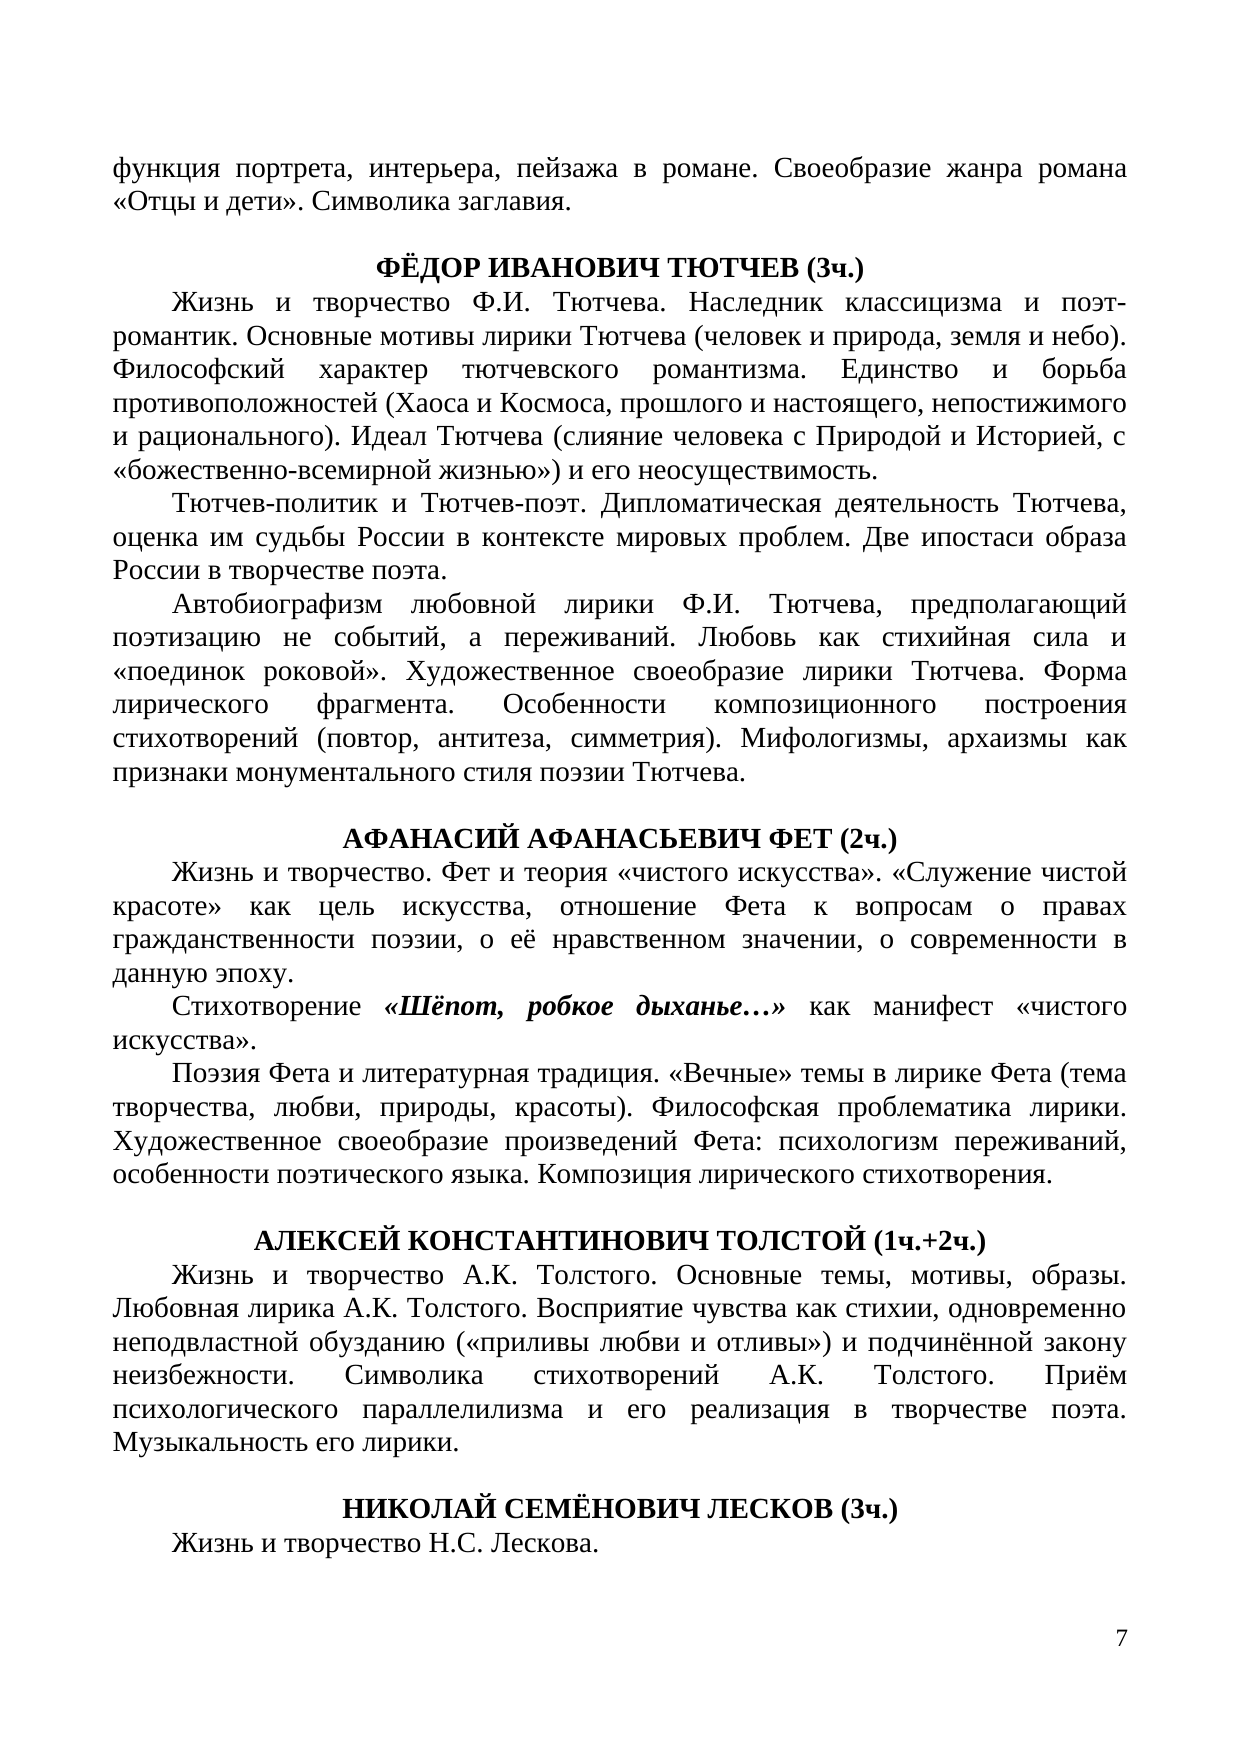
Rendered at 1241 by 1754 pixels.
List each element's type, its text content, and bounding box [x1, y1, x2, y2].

text НИКОЛАЙ СЕМЁНОВИЧ ЛЕСКОВ (3ч.) [112, 1492, 1128, 1525]
text АФАНАСИЙ АФАНАСЬЕВИЧ ФЕТ (2ч.) [112, 821, 1128, 854]
text Жизнь и творчество Ф.И. Тютчева. Наследник классицизма и поэт-романтик. Основные мотивы лирики Тютчева (человек и природа, земля и небо). Философский характер тютчевского романтизма. Единство и борьба противоположностей (Хаоса и Космоса, прошлого и настоящего, непостижимого и рационального). Идеал Тютчева (слияние человека с Природой и Историей, с «божественно-всемирной жизнью») и его неосуществимость. [112, 284, 1128, 485]
text Стихотворение «Шёпот, робкое дыханье…» как манифест «чистого искусства». [112, 988, 1128, 1056]
text Поэзия Фета и литературная традиция. «Вечные» темы в лирике Фета (тема творчества, любви, природы, красоты). Философская проблематика лирики. Художественное своеобразие произведений Фета: психологизм переживаний, особенности поэтического языка. Композиция лирического стихотворения. [112, 1056, 1128, 1190]
text Автобиографизм любовной лирики Ф.И. Тютчева, предполагающий поэтизацию не событий, а переживаний. Любовь как стихийная сила и «поединок роковой». Художественное своеобразие лирики Тютчева. Форма лирического фрагмента. Особенности композиционного построения стихотворений (повтор, антитеза, симметрия). Мифологизмы, архаизмы как признаки монументального стиля поэзии Тютчева. [112, 586, 1128, 787]
text Тютчев-политик и Тютчев-поэт. Дипломатическая деятельность Тютчева, оценка им судьбы России в контексте мировых проблем. Две ипостаси образа России в творчестве поэта. [112, 485, 1128, 586]
text АЛЕКСЕЙ КОНСТАНТИНОВИЧ ТОЛСТОЙ (1ч.+2ч.) [112, 1223, 1128, 1257]
text Жизнь и творчество Н.С. Лескова. [112, 1525, 1128, 1559]
text Жизнь и творчество. Фет и теория «чистого искусства». «Служение чистой красоте» как цель искусства, отношение Фета к вопросам о правах гражданственности поэзии, о её нравственном значении, о современности в данную эпоху. [112, 854, 1128, 988]
text ФЁДОР ИВАНОВИЧ ТЮТЧЕВ (3ч.) [112, 251, 1128, 284]
text Жизнь и творчество А.К. Толстого. Основные темы, мотивы, образы. Любовная лирика А.К. Толстого. Восприятие чувства как стихии, одновременно неподвластной обузданию («приливы любви и отливы») и подчинённой закону неизбежности. Символика стихотворений А.К. Толстого. Приём психологического параллелилизма и его реализация в творчестве поэта. Музыкальность его лирики. [112, 1257, 1128, 1458]
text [112, 150, 1128, 217]
